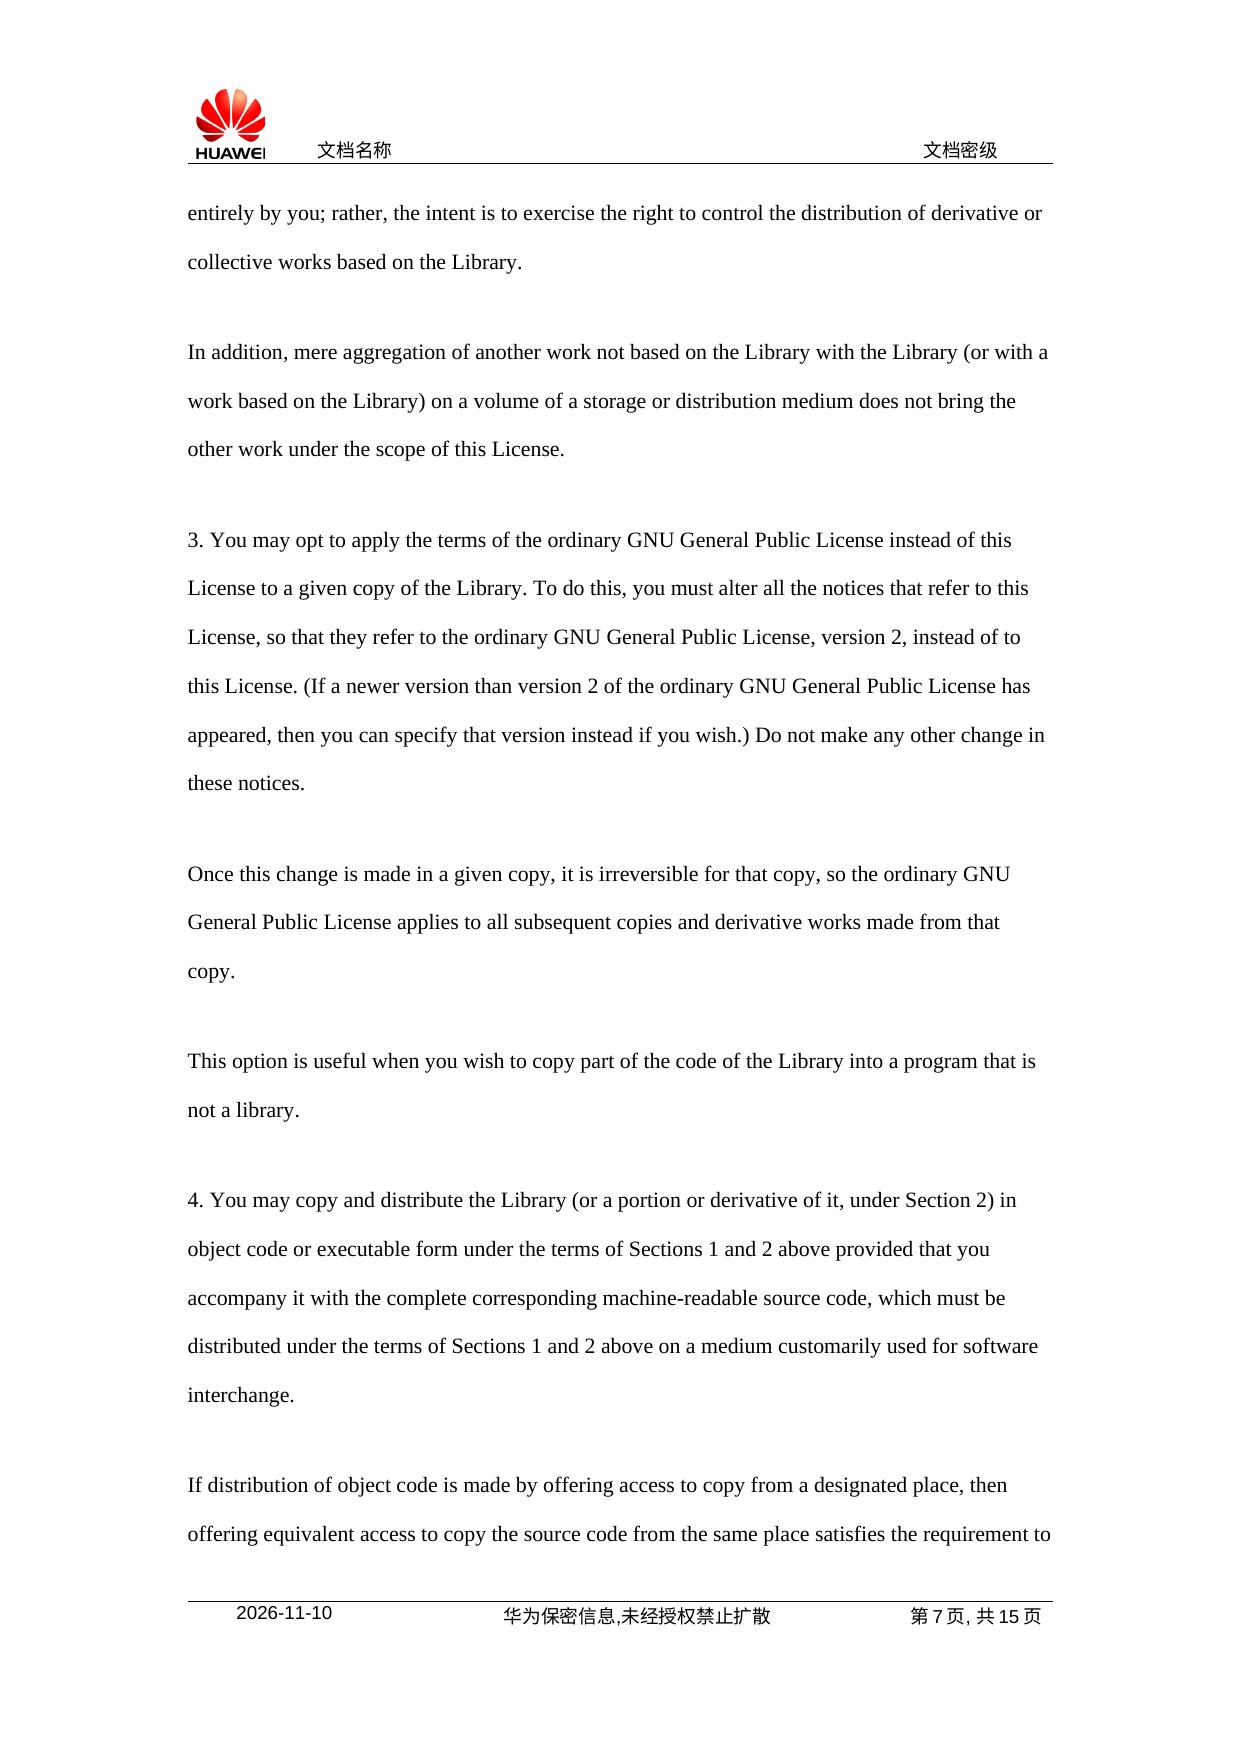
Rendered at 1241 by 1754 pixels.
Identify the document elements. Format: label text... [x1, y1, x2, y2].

text Once this change is made in a given copy, it is irreversible for that copy, so the ordinary GNU General Public License applies to all subsequent copies and derivative works made from that copy. [187, 857, 1053, 987]
text 3. You may opt to apply the terms of the ordinary GNU General Public License instead of this License to a given copy of the Library. To do this, you must alter all the notices that refer to this License, so that they refer to the ordinary GNU General Public License, version 2, instead of to this License. (If a newer version than version 2 of the ordinary GNU General Public License has appeared, then you can specify that version instead if you wish.) Do not make any other change in these notices. [187, 523, 1053, 799]
text In addition, mere aggregation of another work not based on the Library with the Library (or with a work based on the Library) on a volume of a storage or distribution medium does not bring the other work under the scope of this License. [187, 335, 1053, 465]
text 4. You may copy and distribute the Library (or a portion or derivative of it, under Section 2) in object code or executable form under the terms of Sections 1 and 2 above provided that you accompany it with the complete corresponding machine-readable source code, which must be distributed under the terms of Sections 1 and 2 above on a medium customarily used for software interchange. [187, 1183, 1053, 1411]
text This option is useful when you wish to copy part of the code of the Library into a program that is not a library. [187, 1044, 1053, 1126]
picture [196, 89, 265, 159]
